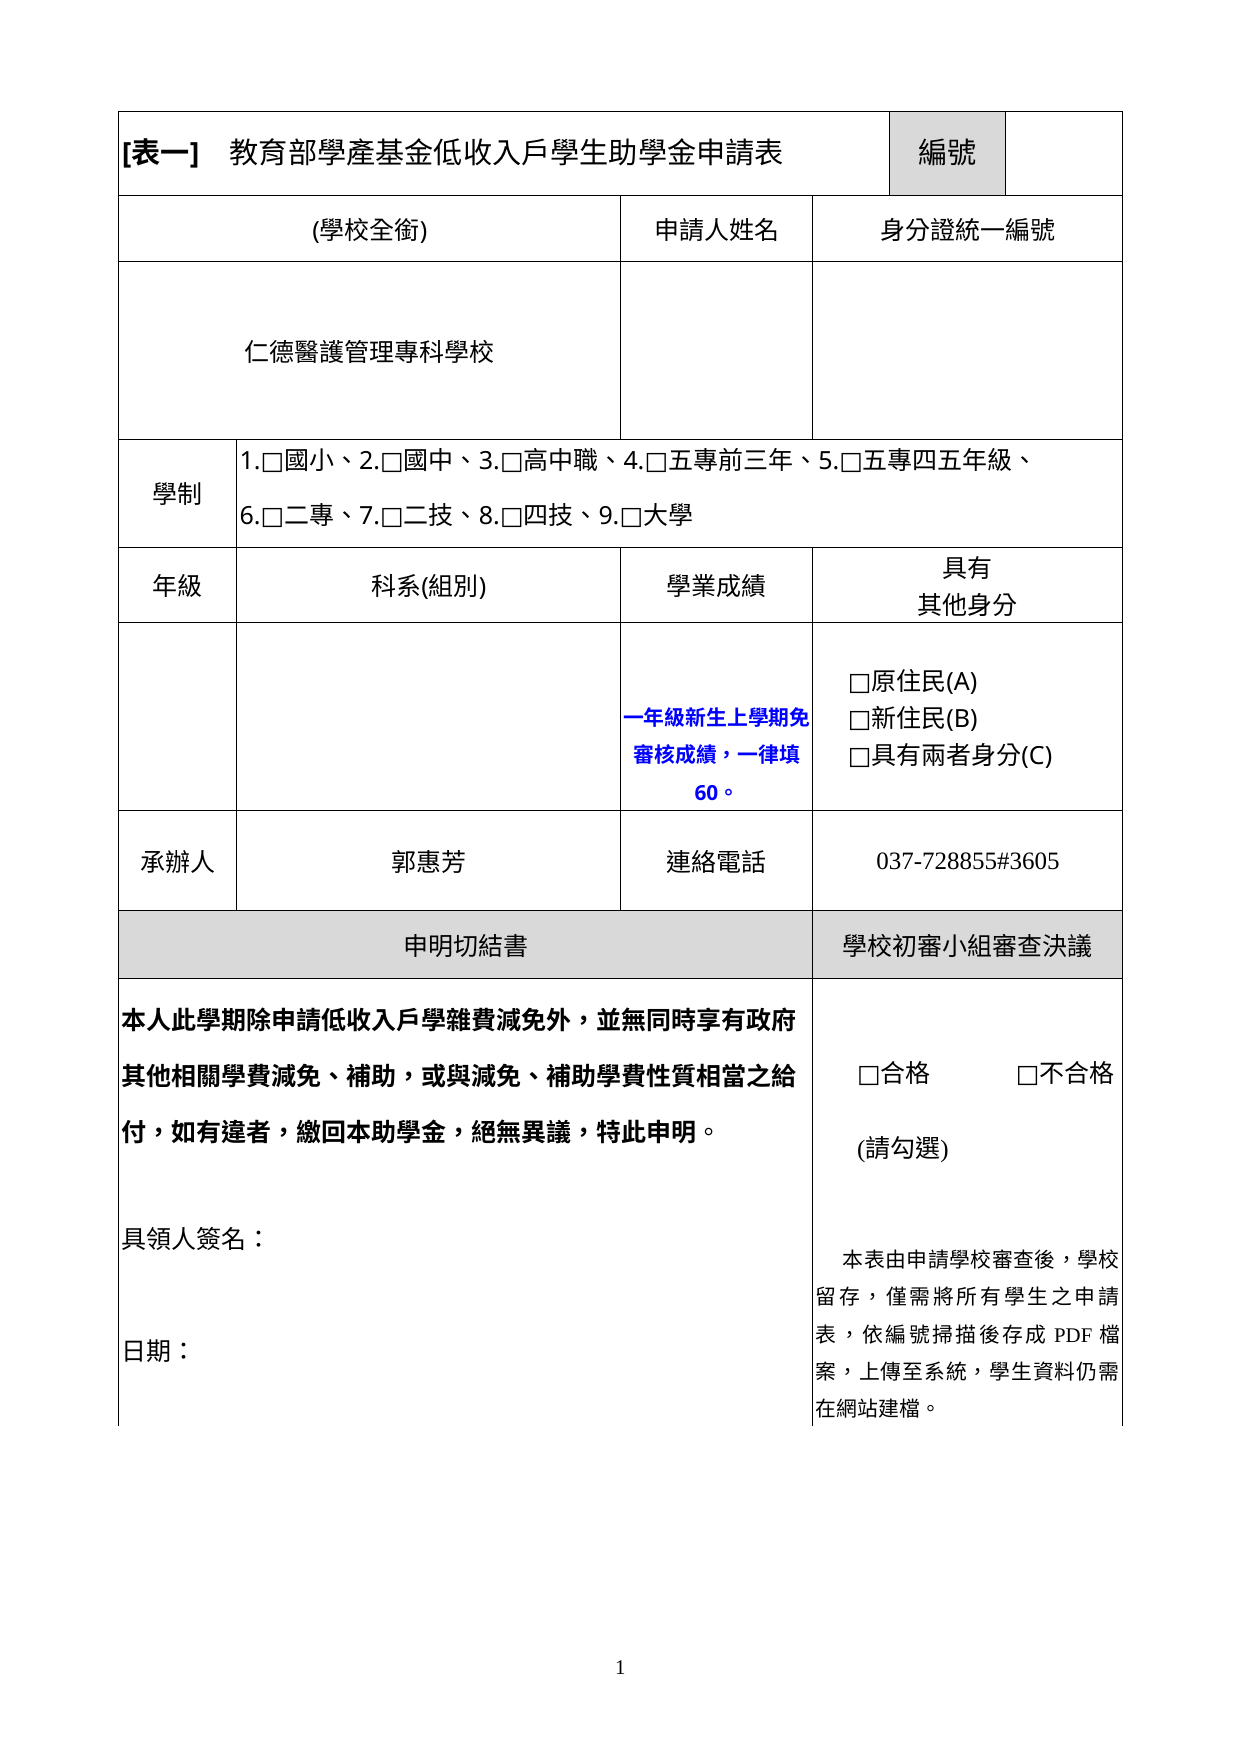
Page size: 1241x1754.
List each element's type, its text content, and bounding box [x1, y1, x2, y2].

table_cell 仁德醫護管理專科學校 [119, 262, 620, 438]
table_cell 申明切結書 [119, 911, 812, 978]
table_cell 郭惠芳 [237, 811, 620, 909]
table_cell 申請人姓名 [621, 196, 812, 261]
table_cell [237, 623, 620, 810]
table_header [表一] 教育部學產基金低收入戶學生助學金申請表 [119, 112, 889, 195]
table_cell 本人此學期除申請低收入戶學雜費減免外，並無同時享有政府其他相關學費減免、補助，或與減免、補助學費性質相當之給付，如有違者，繳回本助學金，絕無異議，特此申明。 具領人簽名： 日期： [119, 979, 812, 1426]
table_cell 037-728855#3605 [813, 811, 1122, 909]
table_cell 具有 其他身分 [813, 548, 1122, 622]
table_cell [813, 262, 1122, 438]
table_cell 科系(組別) [237, 548, 620, 622]
table_cell 1.□國小、2.□國中、3.□高中職、4.□五專前三年、5.□五專四五年級、 6.□二專、7.□二技、8.□四技、9.□大學 [237, 440, 1122, 547]
table_header [1006, 112, 1122, 195]
table_cell 學校初審小組審查決議 [813, 911, 1122, 978]
table_cell 身分證統一編號 [813, 196, 1122, 261]
table_cell □原住民(A) □新住民(B) □具有兩者身分(C) [813, 623, 1122, 810]
table_cell 連絡電話 [621, 811, 812, 909]
table_cell 一年級新生上學期免審核成績，一律填60。 [621, 623, 812, 810]
table_cell 學制 [119, 440, 236, 547]
table_cell [119, 623, 236, 810]
table_cell 學業成績 [621, 548, 812, 622]
table_cell 年級 [119, 548, 236, 622]
table_header 編號 [890, 112, 1005, 195]
table_cell (學校全銜) [119, 196, 620, 261]
table_cell □合格 □不合格 (請勾選) 本表由申請學校審查後，學校留存，僅需將所有學生之申請表，依編號掃描後存成PDF檔案，上傳至系統，學生資料仍需在網站建檔。 [813, 979, 1122, 1426]
table_cell 承辦人 [119, 811, 236, 909]
table_cell [621, 262, 812, 438]
